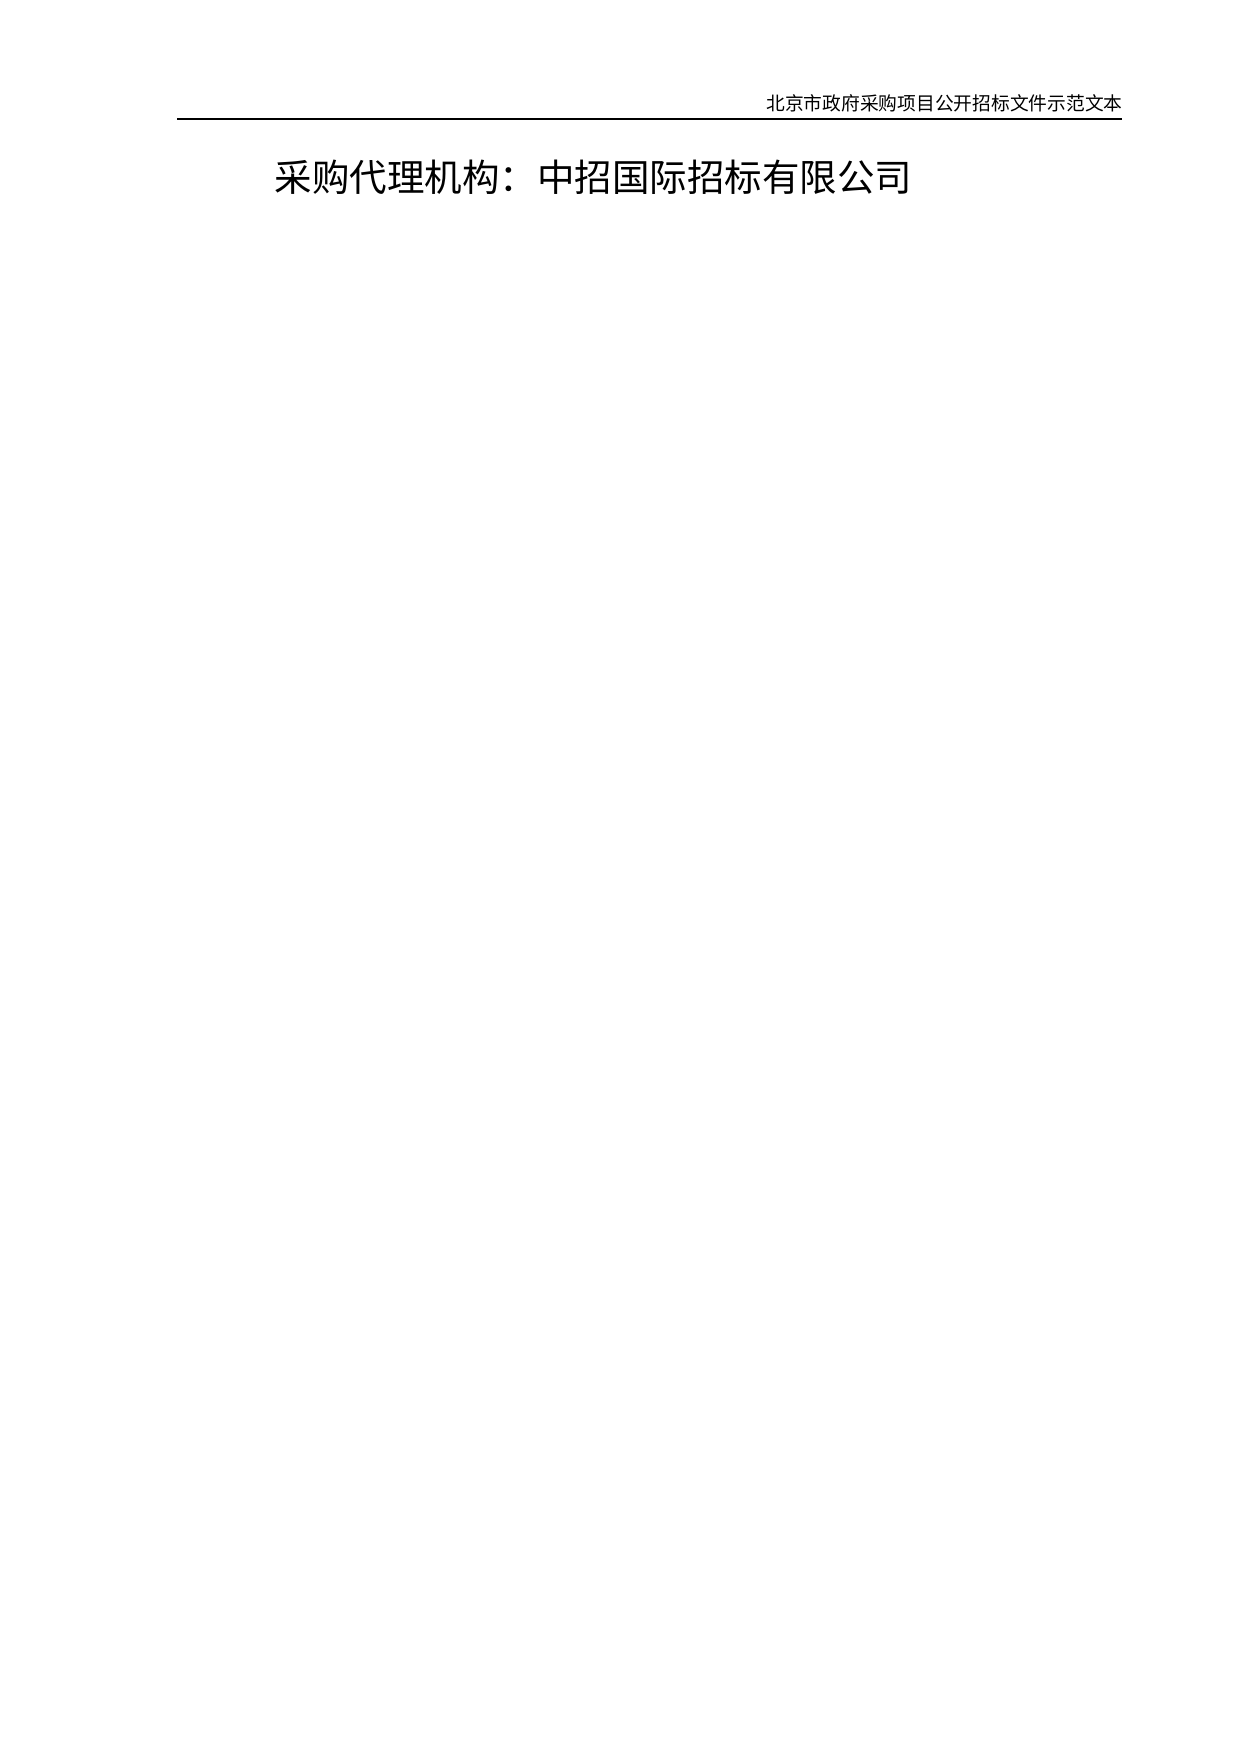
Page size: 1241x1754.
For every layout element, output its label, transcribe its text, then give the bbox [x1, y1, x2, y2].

text 采购代理机构：中招国际招标有限公司 [274, 148, 1122, 202]
